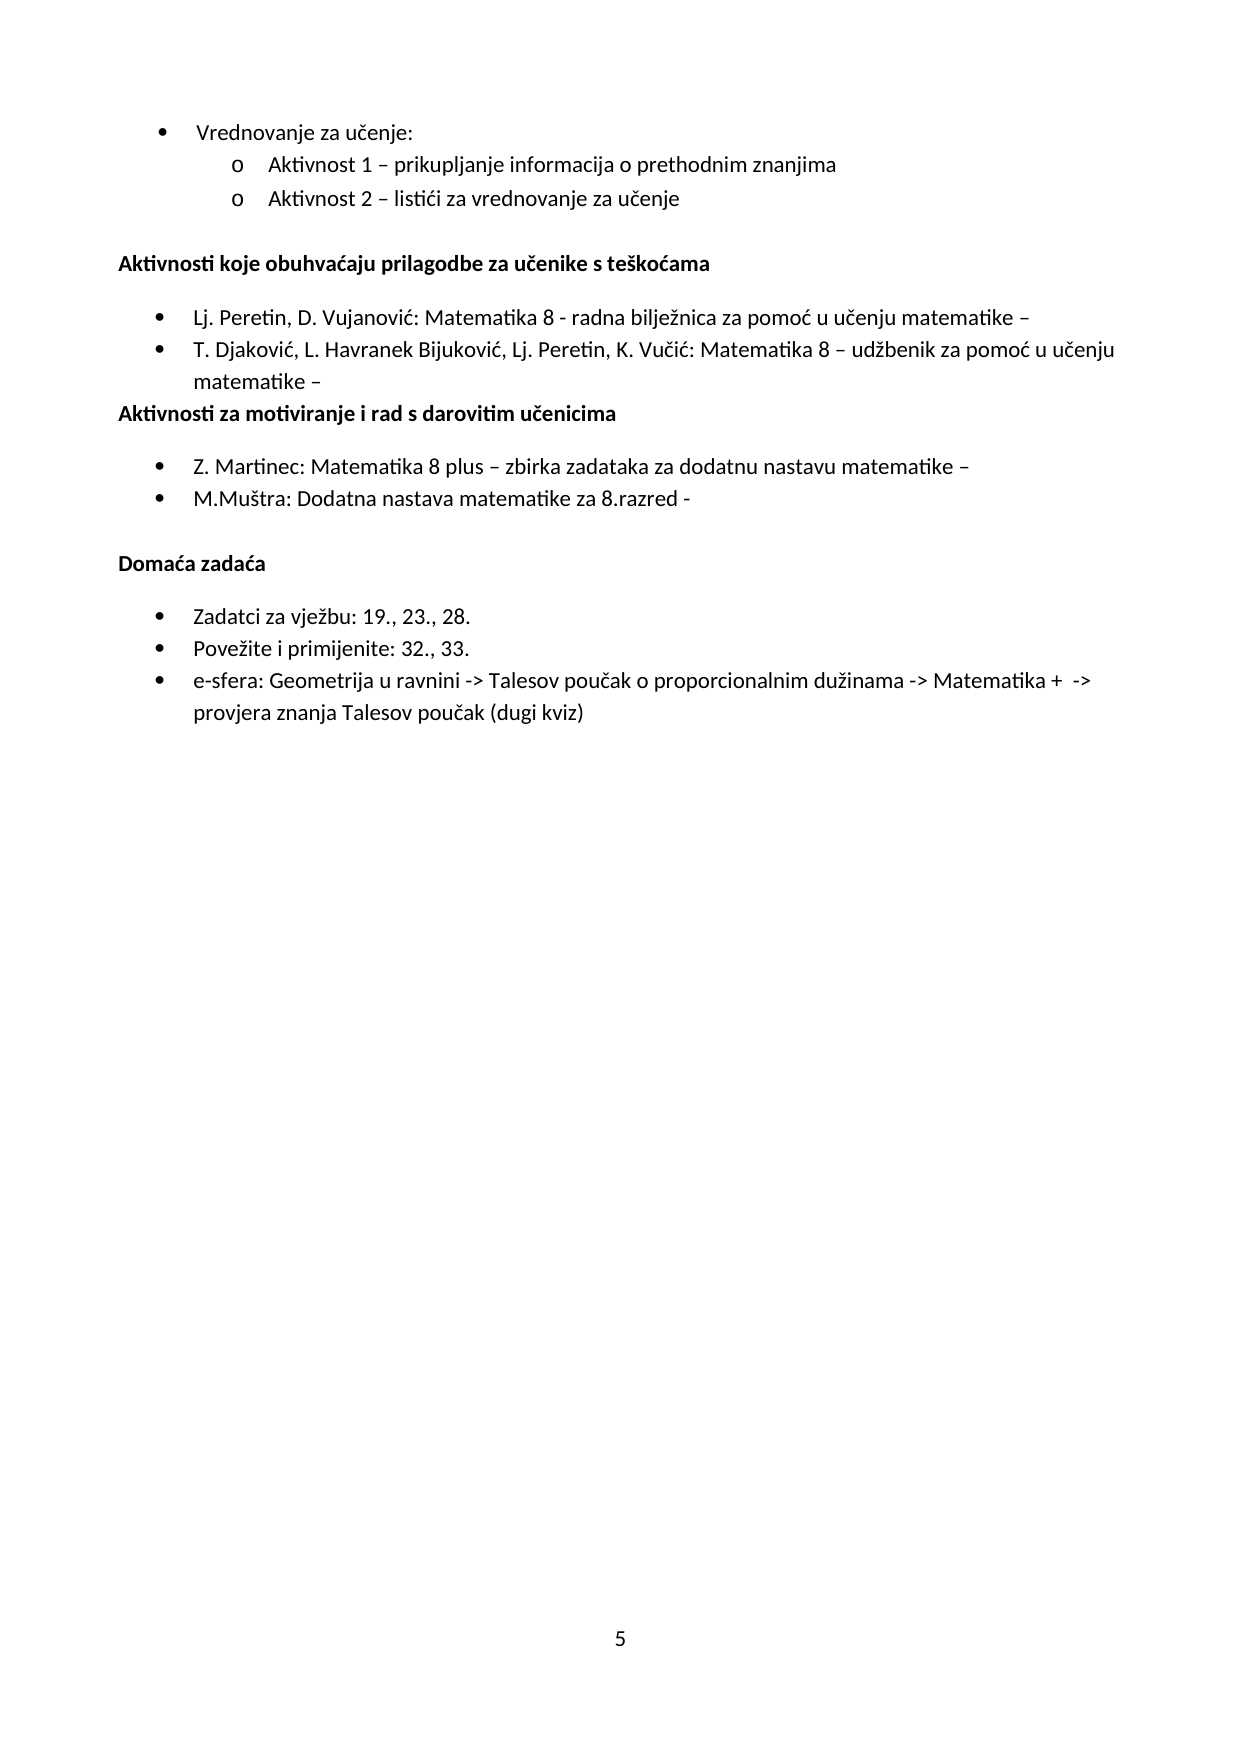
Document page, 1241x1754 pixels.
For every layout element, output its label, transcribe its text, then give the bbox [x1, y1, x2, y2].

text Aktivnosti koje obuhvaćaju prilagodbe za učenike s teškoćama [118, 249, 1122, 278]
list Aktivnost 1 – prikupljanje informacija o prethodnim znanjima [231, 150, 1122, 179]
text Domaća zadaća [118, 549, 1122, 577]
list Lj. Peretin, D. Vujanović: Matematika 8 - radna bilježnica za pomoć u učenju matematike – [156, 303, 1122, 331]
list Zadatci za vježbu: 19., 23., 28. [156, 602, 1122, 630]
list Aktivnost 2 – listići za vrednovanje za učenje [231, 184, 1122, 213]
list M.Muštra: Dodatna nastava matematike za 8.razred - [156, 484, 1122, 512]
list Vrednovanje za učenje: [159, 118, 1122, 146]
list Povežite i primijenite: 32., 33. [156, 634, 1122, 662]
list T. Djaković, L. Havranek Bijuković, Lj. Peretin, K. Vučić: Matematika 8 – udžbenik za pomoć u učenju matematike – [156, 335, 1122, 395]
text Aktivnosti za motiviranje i rad s darovitim učenicima [118, 399, 1122, 427]
list Z. Martinec: Matematika 8 plus – zbirka zadataka za dodatnu nastavu matematike – [156, 452, 1122, 480]
list e-sfera: Geometrija u ravnini -> Talesov poučak o proporcionalnim dužinama -> Matematika + -> provjera znanja Talesov poučak (dugi kviz) [156, 666, 1122, 726]
